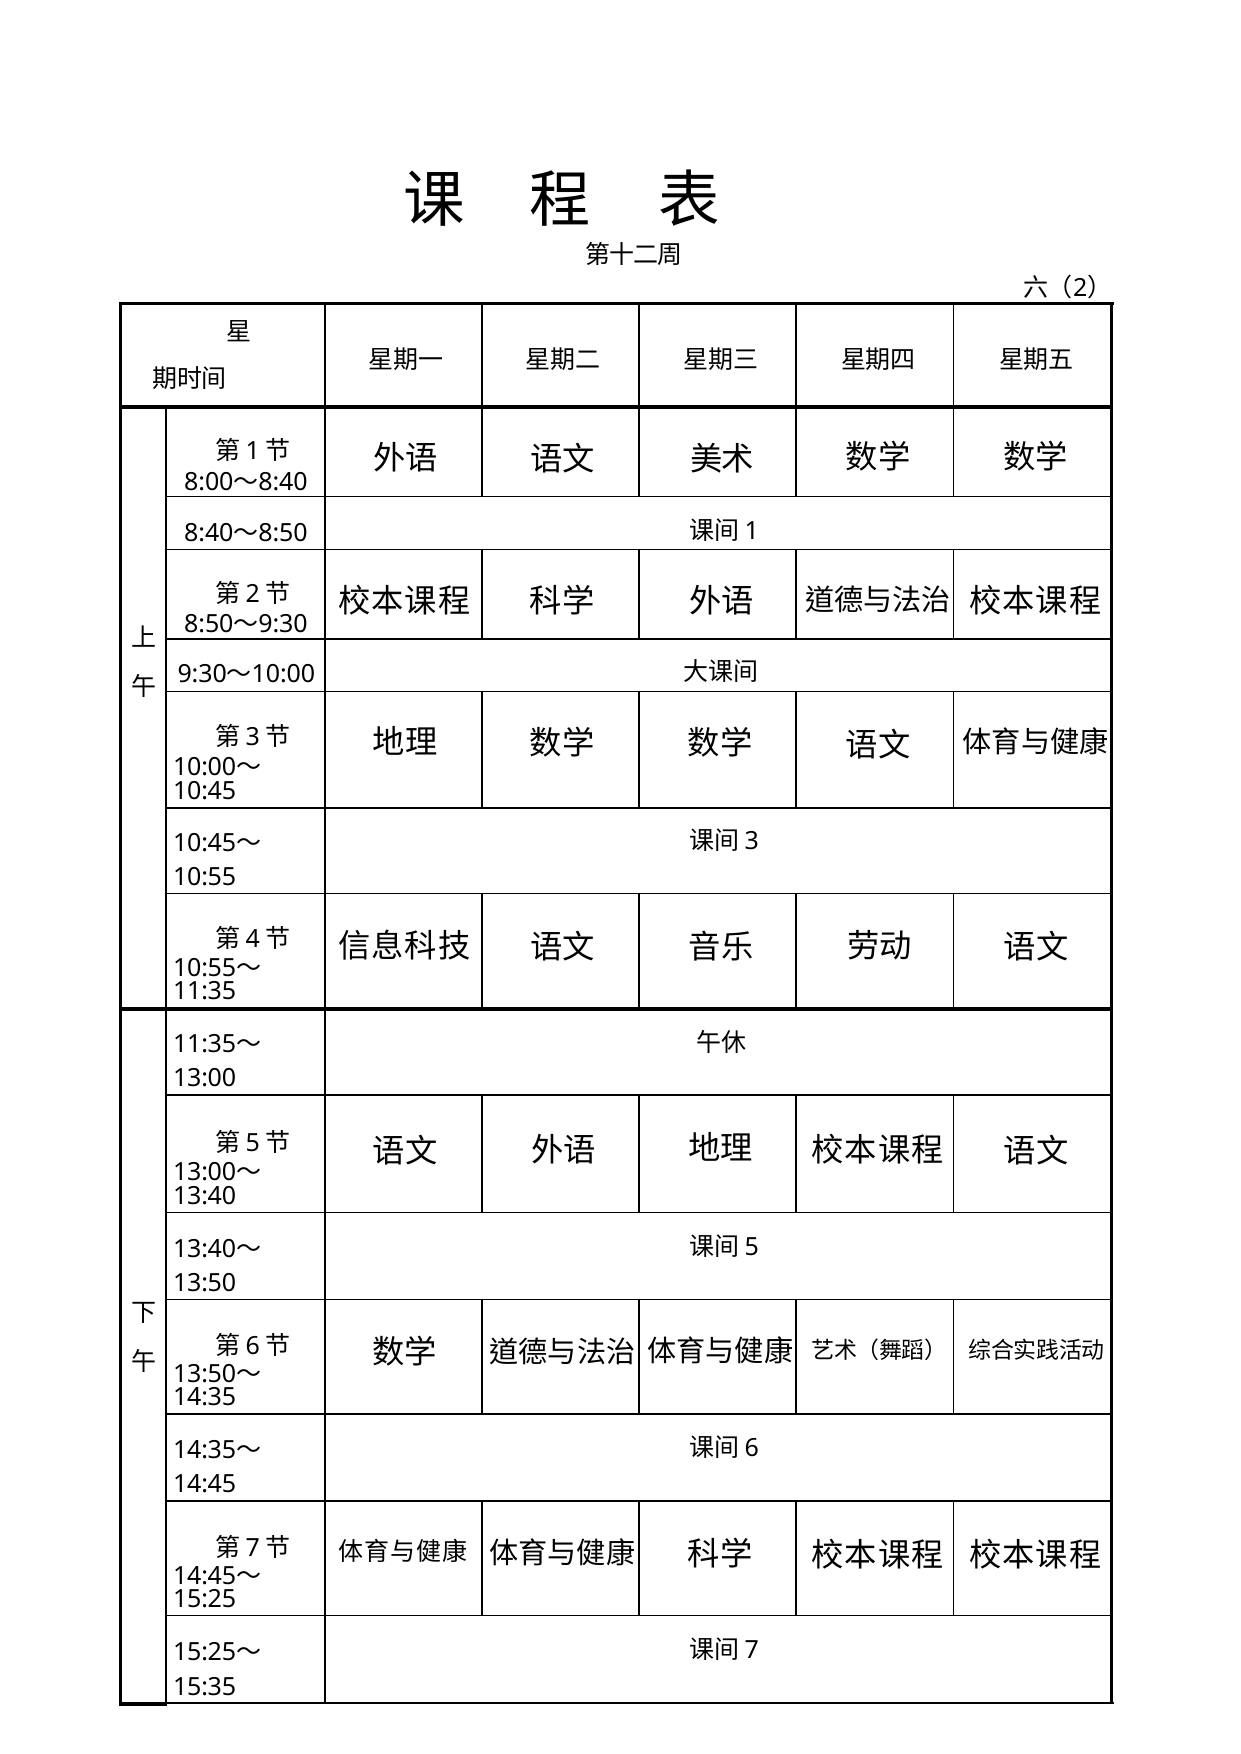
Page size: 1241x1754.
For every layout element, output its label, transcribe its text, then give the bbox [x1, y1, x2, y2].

table_cell 下 午 [122, 1011, 165, 1702]
table_cell 校本课程 [797, 1502, 953, 1614]
table_cell 劳动 [797, 894, 953, 1007]
table_cell 第2节 8:50～9:30 [167, 550, 324, 638]
table_cell 第7节 14:45～15:25 [167, 1502, 324, 1614]
table_cell 10:45～10:55 [167, 809, 324, 893]
table_cell 校本课程 [797, 1096, 953, 1212]
table_cell 科学 [640, 1502, 795, 1614]
table_cell 外语 [640, 550, 795, 638]
text 课 程 表 [403, 159, 1116, 237]
table_cell 美术 [640, 409, 795, 496]
table_cell 15:25～15:35 [167, 1616, 324, 1702]
table_cell 上 午 [122, 409, 165, 1007]
table_cell 数学 [954, 409, 1110, 496]
table_cell 13:40～13:50 [167, 1213, 324, 1298]
table_cell 音乐 [640, 894, 795, 1007]
table_cell 语文 [797, 692, 953, 807]
table_cell 8:40～8:50 [167, 497, 324, 548]
table_cell 14:35～14:45 [167, 1415, 324, 1500]
table_cell 校本课程 [954, 1502, 1110, 1614]
table_cell 课间7 [326, 1616, 1110, 1702]
table_cell 语文 [326, 1096, 481, 1212]
table_cell 科学 [483, 550, 638, 638]
table_cell 道德与法治 [483, 1300, 638, 1413]
table_cell 体育与健康 [640, 1300, 795, 1413]
table_cell 语文 [483, 894, 638, 1007]
table_header 星期四 [797, 305, 953, 405]
table_cell 课间6 [326, 1415, 1110, 1500]
table_cell 课间3 [326, 809, 1110, 893]
table_cell 大课间 [326, 640, 1110, 691]
table_header 星期五 [954, 305, 1110, 405]
table_cell 第3节 10:00～10:45 [167, 692, 324, 807]
table_cell 艺术（舞蹈） [797, 1300, 953, 1413]
table_cell 综合实践活动 [954, 1300, 1110, 1413]
table_cell 地理 [640, 1096, 795, 1212]
table_header 星期三 [640, 305, 795, 405]
table_cell 校本课程 [954, 550, 1110, 638]
table_cell 11:35～13:00 [167, 1011, 324, 1094]
table_cell 校本课程 [326, 550, 481, 638]
table_header 星期时间 [122, 305, 324, 405]
table_cell 第4节 10:55～11:35 [167, 894, 324, 1007]
table_header 星期一 [326, 305, 481, 405]
table_cell 数学 [640, 692, 795, 807]
text 六（2） [120, 275, 1112, 302]
table_cell 第1节 8:00～8:40 [167, 409, 324, 496]
text 第十二周 [585, 237, 1116, 271]
table_cell 午休 [326, 1011, 1110, 1094]
table_cell 语文 [954, 894, 1110, 1007]
table_cell 体育与健康 [483, 1502, 638, 1614]
table_cell 语文 [483, 409, 638, 496]
table_cell 9:30～10:00 [167, 640, 324, 691]
table_cell 语文 [954, 1096, 1110, 1212]
table_cell 数学 [326, 1300, 481, 1413]
table_cell 课间5 [326, 1213, 1110, 1298]
table_cell 数学 [797, 409, 953, 496]
table_cell 课间1 [326, 497, 1110, 548]
table_cell 体育与健康 [326, 1502, 481, 1614]
table_cell 数学 [483, 692, 638, 807]
table_cell 地理 [326, 692, 481, 807]
table_cell 第5节 13:00～13:40 [167, 1096, 324, 1212]
table_cell 体育与健康 [954, 692, 1110, 807]
table_cell 信息科技 [326, 894, 481, 1007]
table_cell 第6节 13:50～14:35 [167, 1300, 324, 1413]
table_cell 道德与法治 [797, 550, 953, 638]
table_header 星期二 [483, 305, 638, 405]
table_cell 外语 [326, 409, 481, 496]
table_cell 外语 [483, 1096, 638, 1212]
